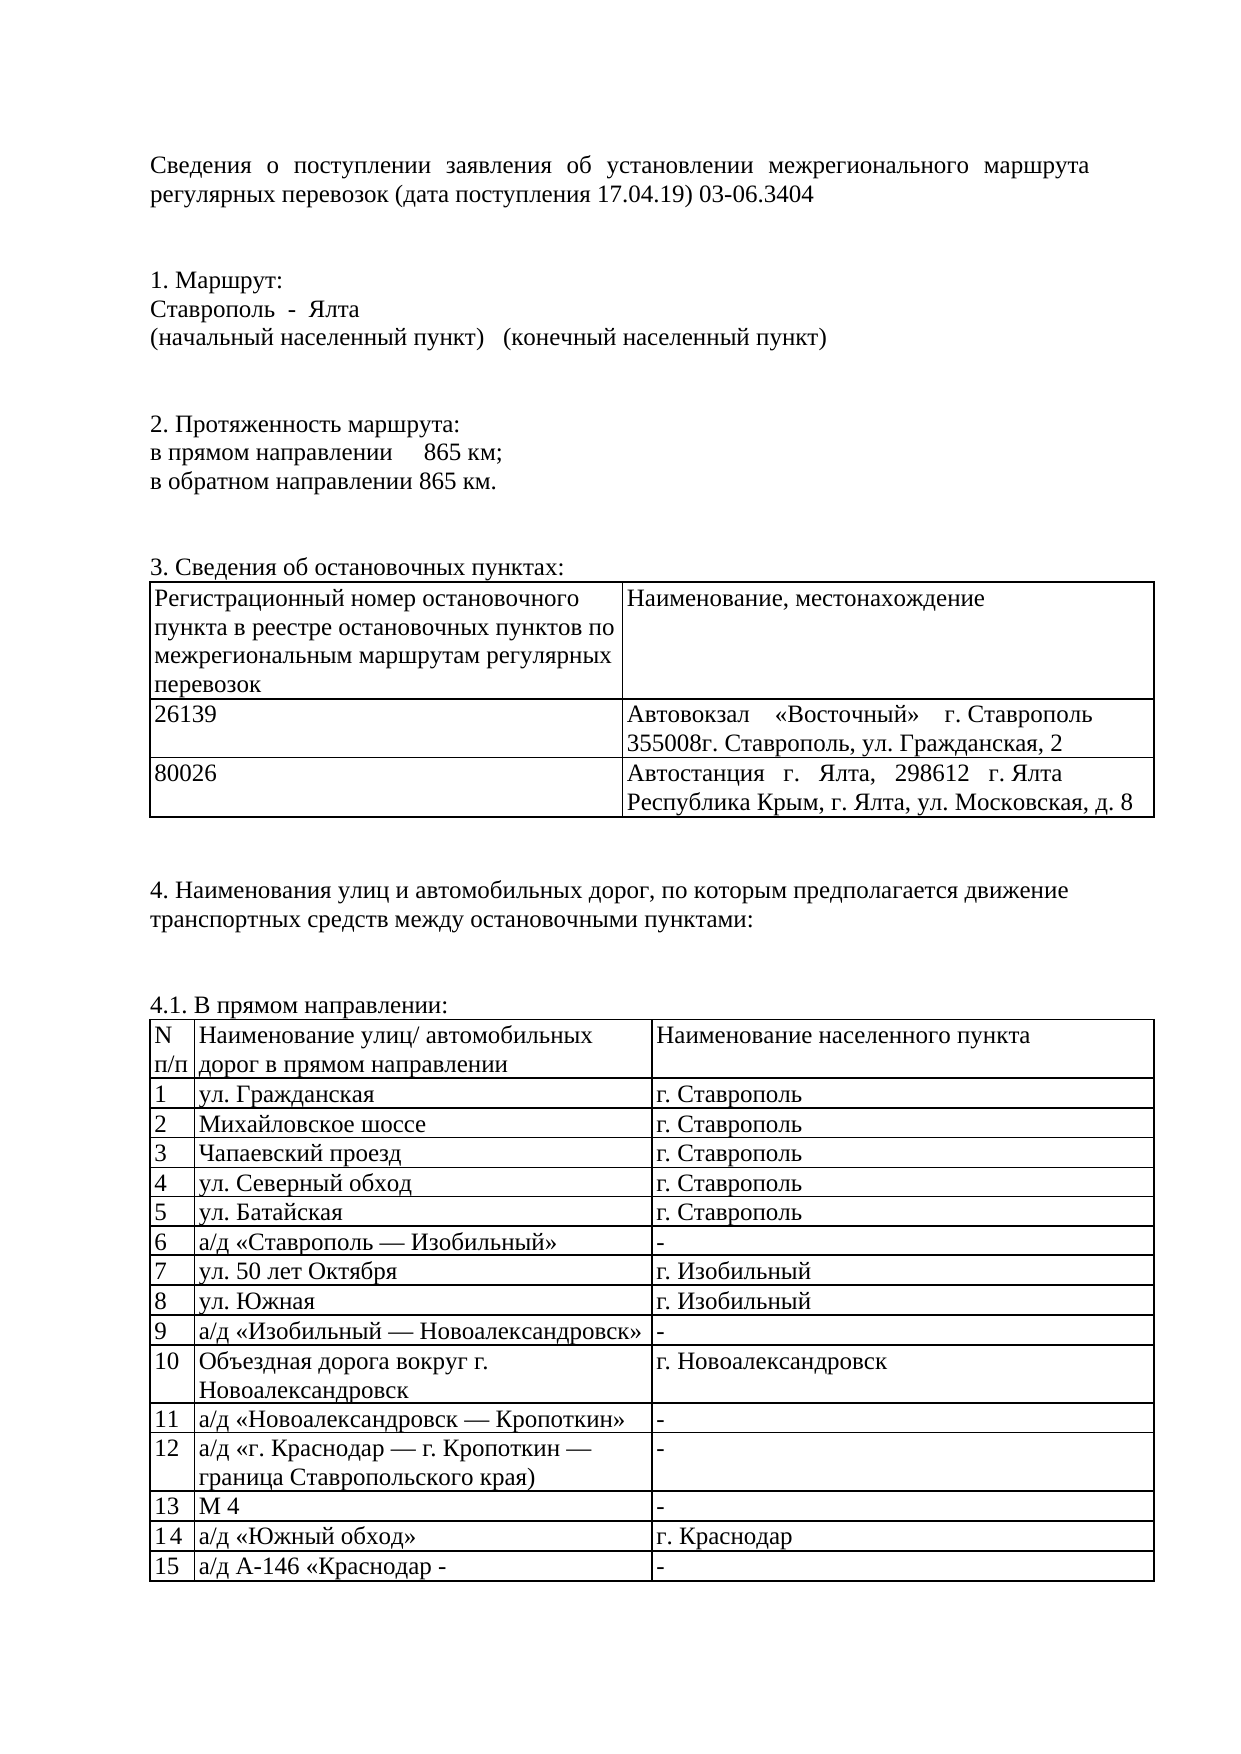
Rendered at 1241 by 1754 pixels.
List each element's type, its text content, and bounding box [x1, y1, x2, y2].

table_cell г. Ставрополь [653, 1079, 1153, 1107]
text в прямом направлении 865 км; [150, 437, 1090, 466]
table_cell ул. Северный обход [195, 1168, 651, 1196]
text 3. Сведения об остановочных пунктах: [150, 552, 1090, 581]
table_cell - [653, 1433, 1153, 1490]
table_cell - [653, 1404, 1153, 1431]
text 4. Наименования улиц и автомобильных дорог, по которым предполагается движение транспортных средств между остановочными пунктами: [150, 875, 1090, 932]
table_cell 2 [151, 1109, 194, 1137]
table_cell М4 [195, 1492, 651, 1520]
table_header Наименование населенного пункта [653, 1020, 1153, 1077]
text Сведения о поступлении заявления об установлении межрегионального маршрута регулярных перевозок (дата поступления 17.04.19) 03-06.3404 [150, 150, 1090, 207]
table_cell - [653, 1316, 1153, 1344]
table_cell а/д «Южный обход» [195, 1522, 651, 1550]
table_cell 8 [151, 1286, 194, 1314]
table_cell 6 [151, 1227, 194, 1254]
table_cell а/д А-146 «Краснодар - Верхнебаканский» [195, 1552, 651, 1580]
table_cell 13 [151, 1492, 194, 1520]
table_cell 80026 [151, 758, 622, 816]
table_cell г. Краснодар [653, 1522, 1153, 1550]
table_cell 9 [151, 1316, 194, 1344]
text (начальный населенный пункт) (конечный населенный пункт) [150, 322, 1090, 351]
table_cell Автостанция г. Ялта, 298612 г. Ялта Республика Крым, г. Ялта, ул. Московская, д. 8 [623, 758, 1153, 816]
table_cell ул. Батайская [195, 1197, 651, 1225]
table_cell ул. Гражданская [195, 1079, 651, 1107]
table_cell г. Ставрополь [653, 1138, 1153, 1167]
table_cell ул. 50 лет Октября [195, 1256, 651, 1284]
table_cell 7 [151, 1256, 194, 1284]
table_cell а/д «Изобильный — Новоалександровск» [195, 1316, 651, 1344]
table_header N п/п [151, 1020, 194, 1077]
table_cell г. Ставрополь [653, 1197, 1153, 1225]
table_cell г. Ставрополь [653, 1168, 1153, 1196]
text Ставрополь - Ялта [150, 294, 1090, 322]
table_cell г. Ставрополь [653, 1109, 1153, 1137]
table_cell - [653, 1227, 1153, 1254]
table_cell 5 [151, 1197, 194, 1225]
table_header Наименование улиц/ автомобильных дорог в прямом направлении [195, 1020, 651, 1077]
table_cell а/д «Новоалександровск — Кропоткин» [195, 1404, 651, 1431]
table_cell Объездная дорога вокруг г. Новоалександровск [195, 1346, 651, 1402]
table_cell г. Изобильный [653, 1256, 1153, 1284]
table_cell г. Новоалександровск [653, 1346, 1153, 1402]
table_cell Михайловское шоссе [195, 1109, 651, 1137]
table_cell ул. Южная [195, 1286, 651, 1314]
table_cell 10 [151, 1346, 194, 1402]
text 1. Маршрут: [150, 265, 1090, 294]
table_cell Чапаевский проезд [195, 1138, 651, 1167]
table_cell 14 [151, 1522, 194, 1550]
table_cell 26139 [151, 700, 622, 757]
table_cell г. Изобильный [653, 1286, 1153, 1314]
text в обратном направлении 865 км. [150, 466, 1090, 495]
table_cell 15 [151, 1552, 194, 1580]
table_cell a/д «г. Краснодар — г. Кропоткин — граница Ставропольского края) [195, 1433, 651, 1490]
text 2. Протяженность маршрута: [150, 409, 1090, 437]
table_cell - [653, 1552, 1153, 1580]
table_cell - [653, 1492, 1153, 1520]
table_cell 3 [151, 1138, 194, 1167]
table_cell 1 [151, 1079, 194, 1107]
table_cell Автовокзал «Восточный» г. Ставрополь 355008г. Ставрополь, ул. Гражданская, 2 [623, 700, 1153, 757]
text 4.1. В прямом направлении: [150, 990, 1090, 1019]
table_header Наименование, местонахождение [623, 583, 1153, 698]
table_header Регистрационный номер остановочного пункта в реестре остановочных пунктов по межрегиональным маршрутам регулярных перевозок [151, 583, 622, 698]
table_cell 4 [151, 1168, 194, 1196]
table_cell 12 [151, 1433, 194, 1490]
table_cell 11 [151, 1404, 194, 1431]
table_cell а/д «Ставрополь — Изобильный» [195, 1227, 651, 1254]
